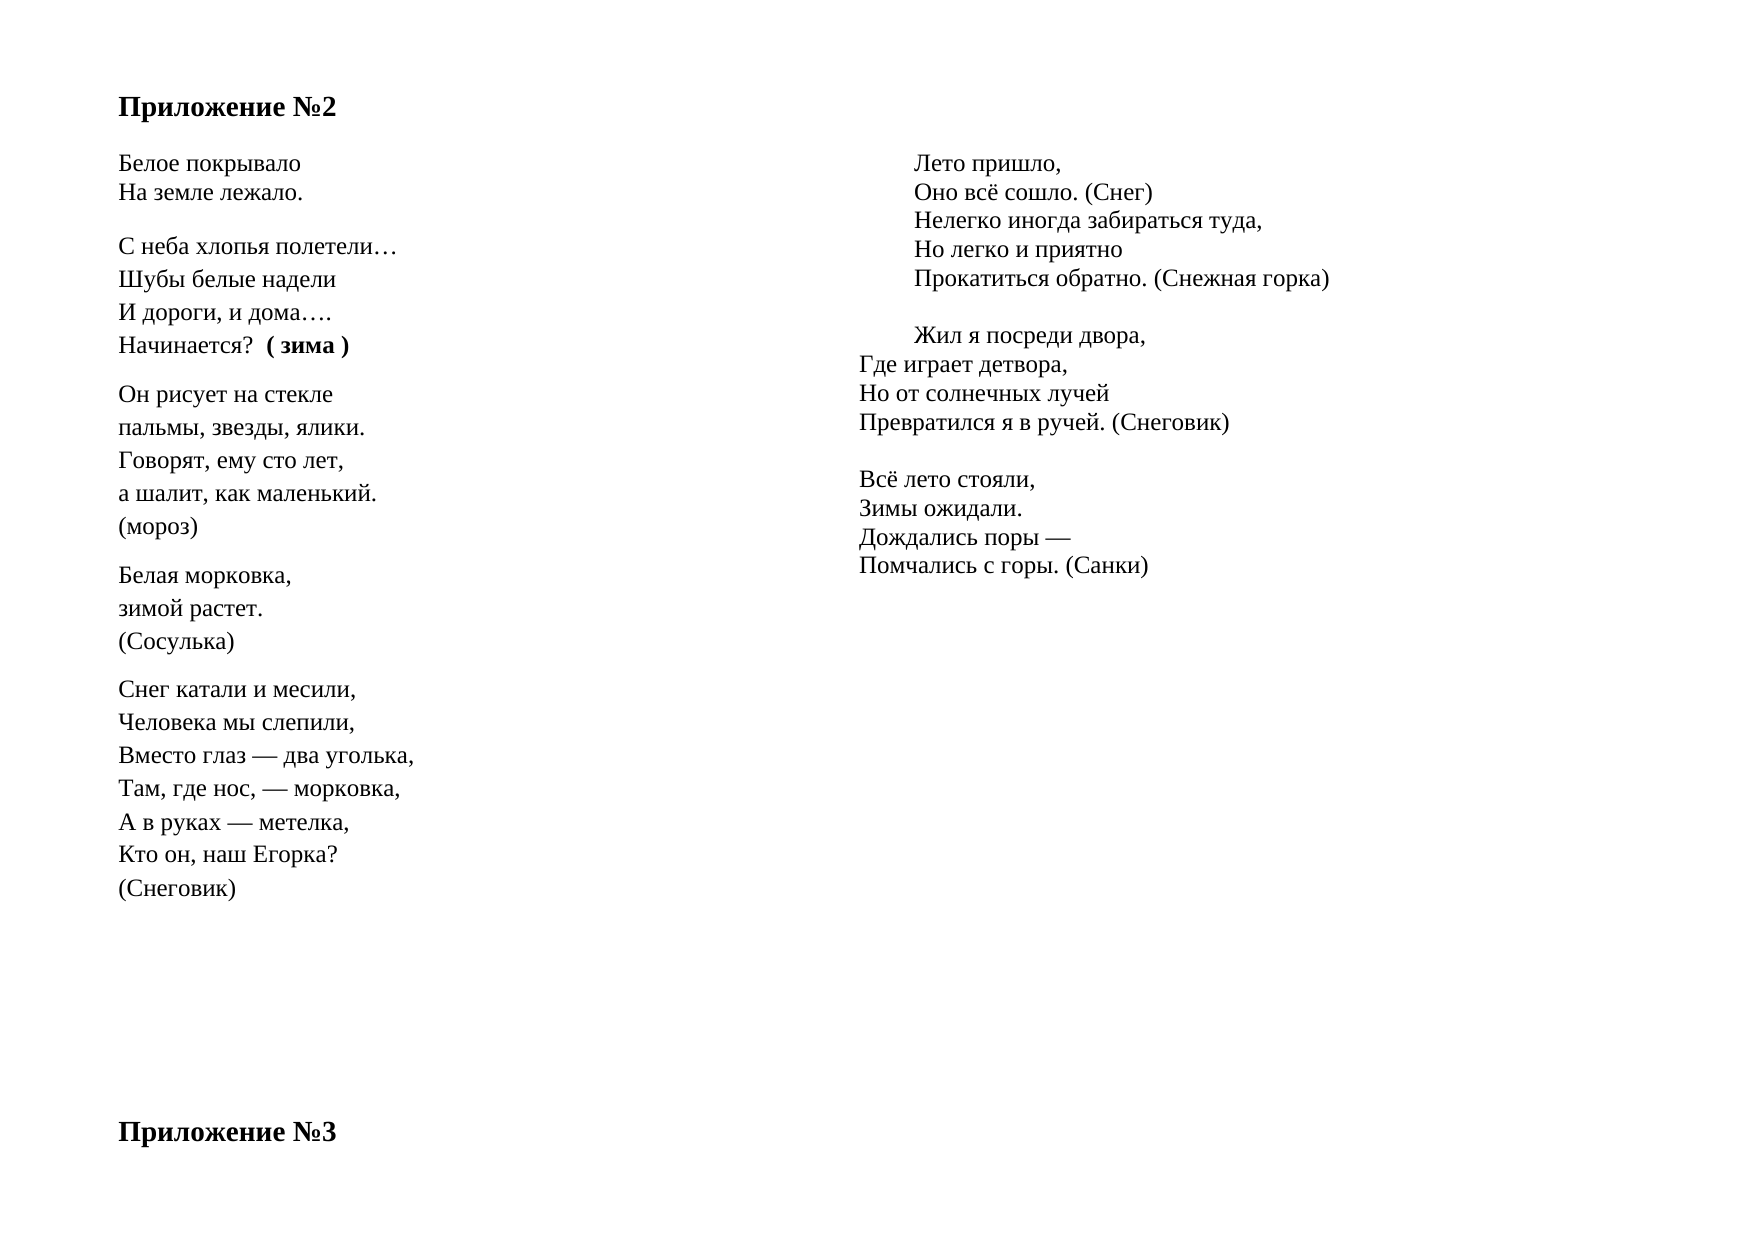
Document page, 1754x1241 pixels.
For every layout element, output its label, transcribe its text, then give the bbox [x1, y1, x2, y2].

text Нелегко иногда забираться туда, [914, 206, 1636, 234]
text Превратился я в ручей. (Снеговик) [840, 407, 1636, 436]
text Где играет детвора, [118, 349, 1636, 378]
text Жил я посреди двора, [914, 321, 1636, 349]
text Дождались поры — [118, 522, 1636, 551]
text Но легко и приятно [914, 234, 1636, 263]
text Но от солнечных лучей [118, 378, 1636, 407]
text Приложение №3 [118, 1114, 1636, 1147]
text Белая морковка, зимой растет. (Сосулька) [118, 560, 840, 654]
text Помчались с горы. (Санки) [118, 551, 1636, 579]
text Оно всё сошло. (Снег) [914, 177, 1636, 206]
text Зимы ожидали. [840, 493, 1636, 522]
text С неба хлопья полетели… Шубы белые надели И дороги, и дома…. Начинается? ( зима ) [118, 231, 840, 359]
text На земле лежало. [118, 177, 840, 206]
text Лето пришло, [914, 148, 1636, 177]
text Всё лето стояли, [840, 464, 1636, 493]
text Прокатиться обратно. (Снежная горка) [914, 263, 1636, 292]
text Снег катали и месили, Человека мы слепили, Вместо глаз — два уголька, Там, где нос, — морковка, А в руках — метелка, Кто он, наш Егорка? (Снеговик) [118, 674, 840, 901]
text Приложение №2 [118, 89, 1636, 122]
text Белое покрывало [118, 148, 840, 177]
text Он рисует на стекле пальмы, звезды, ялики. Говорят, ему сто лет, а шалит, как маленький. (мороз) [118, 379, 840, 540]
